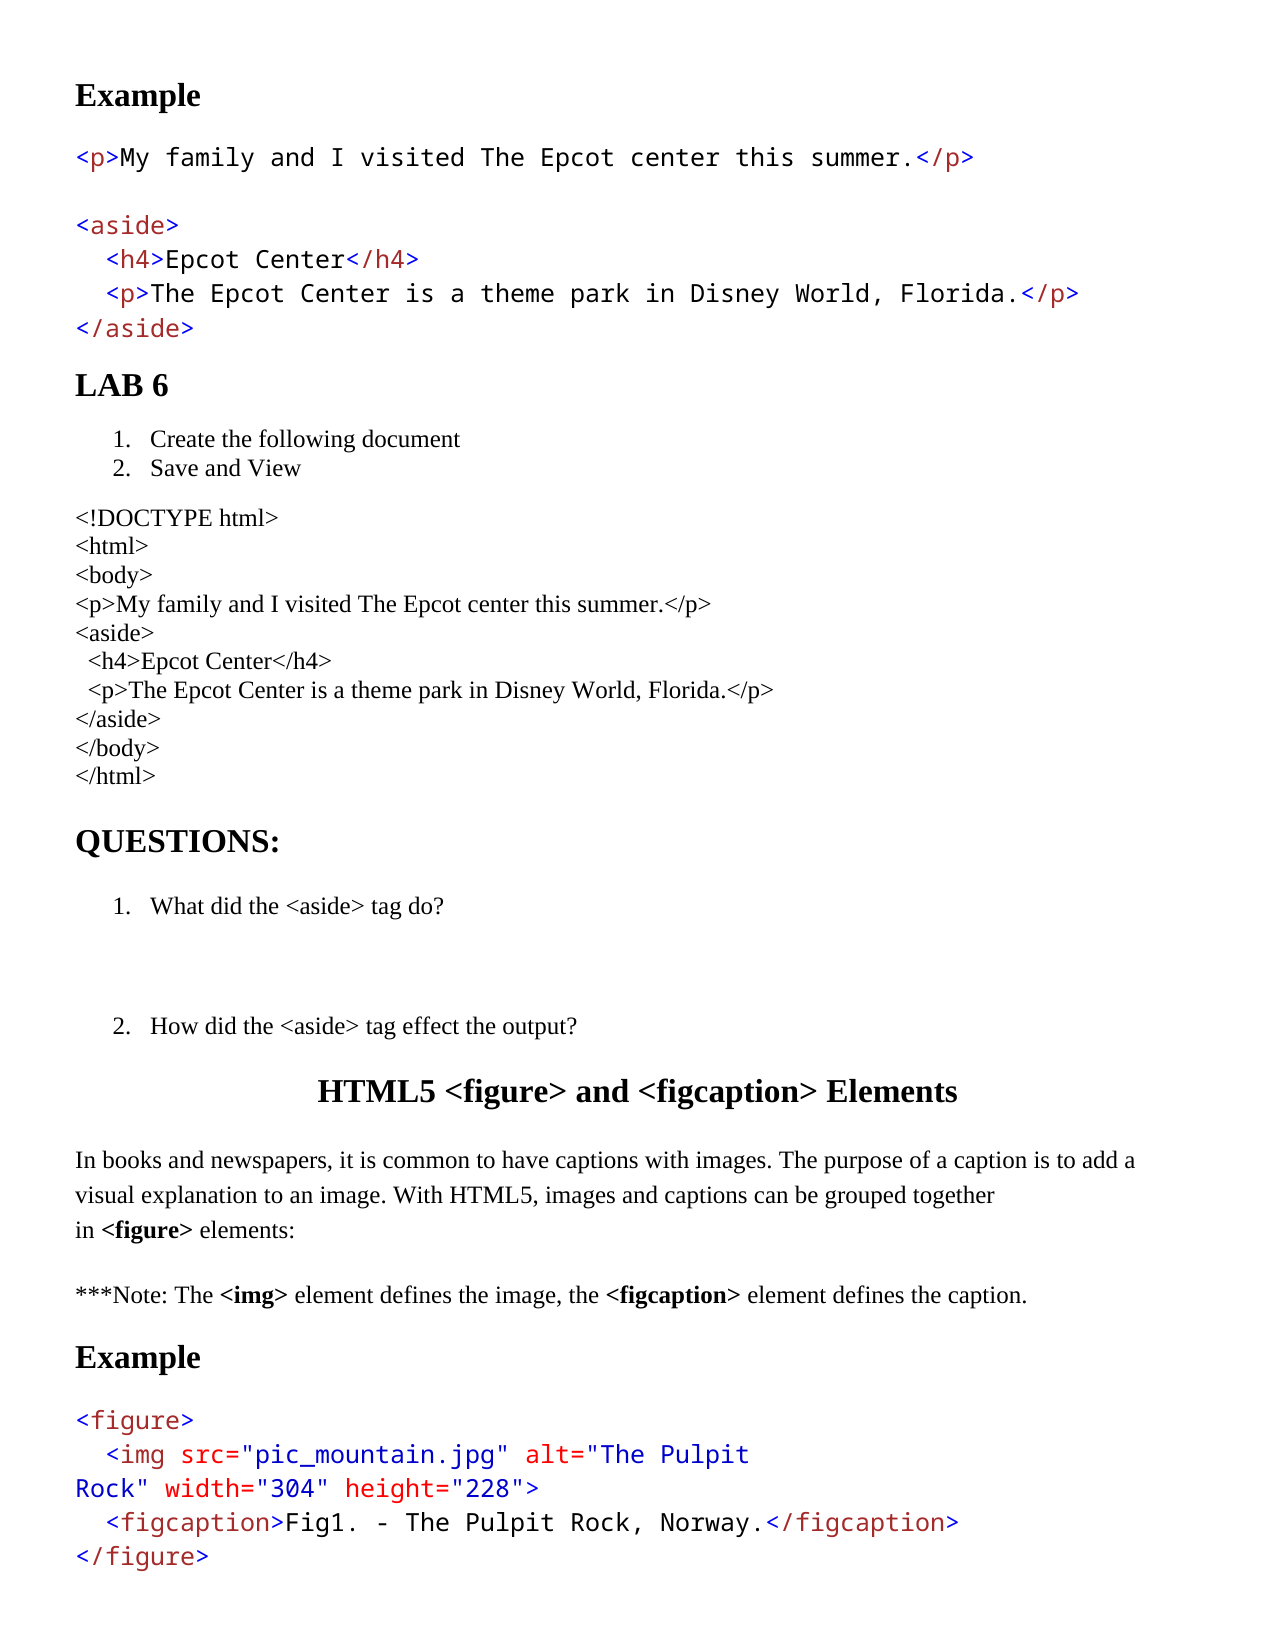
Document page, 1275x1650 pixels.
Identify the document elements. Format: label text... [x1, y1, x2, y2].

text <h4>Epcot Center</h4> [75, 646, 1200, 675]
text <p>My family and I visited The Epcot center this summer.</p> [75, 589, 1200, 618]
text <p>The Epcot Center is a theme park in Disney World, Florida.</p> [75, 675, 1200, 704]
text <body> [75, 560, 1200, 589]
text HTML5 <figure> and <figcaption> Elements [75, 1071, 1200, 1109]
text <html> [75, 531, 1200, 560]
text In books and newspapers, it is common to have captions with images. The purpose of a caption is to add a visual explanation to an image. With HTML5, images and captions can be grouped together in <figure> elements: [75, 1138, 1200, 1244]
text <p>My family and I visited The Epcot center this summer.</p> <aside> <h4>Epcot Center</h4> <p>The Epcot Center is a theme park in Disney World, Florida.</p> </aside> [75, 140, 1200, 344]
text <aside> [75, 618, 1200, 646]
list Save and View [112, 453, 1200, 482]
list Create the following document [112, 424, 1200, 453]
text <!DOCTYPE html> [75, 503, 1200, 531]
text <figure> <img src="pic_mountain.jpg" alt="The Pulpit Rock" width="304" height="228"> <figcaption>Fig1. - The Pulpit Rock, Norway.</figcaption> </figure> [75, 1402, 1200, 1573]
text QUESTIONS: [75, 821, 1200, 860]
list How did the <aside> tag effect the output? [112, 1011, 1200, 1040]
text </html> [75, 761, 1200, 790]
text </body> [75, 733, 1200, 761]
list What did the <aside> tag do? [112, 891, 1200, 920]
text LAB 6 [75, 365, 1200, 403]
text </aside> [75, 704, 1200, 733]
text Example [75, 1338, 1200, 1376]
text ***Note: The <img> element defines the image, the <figcaption> element defines the caption. [75, 1273, 1200, 1308]
text Example [75, 75, 1200, 113]
